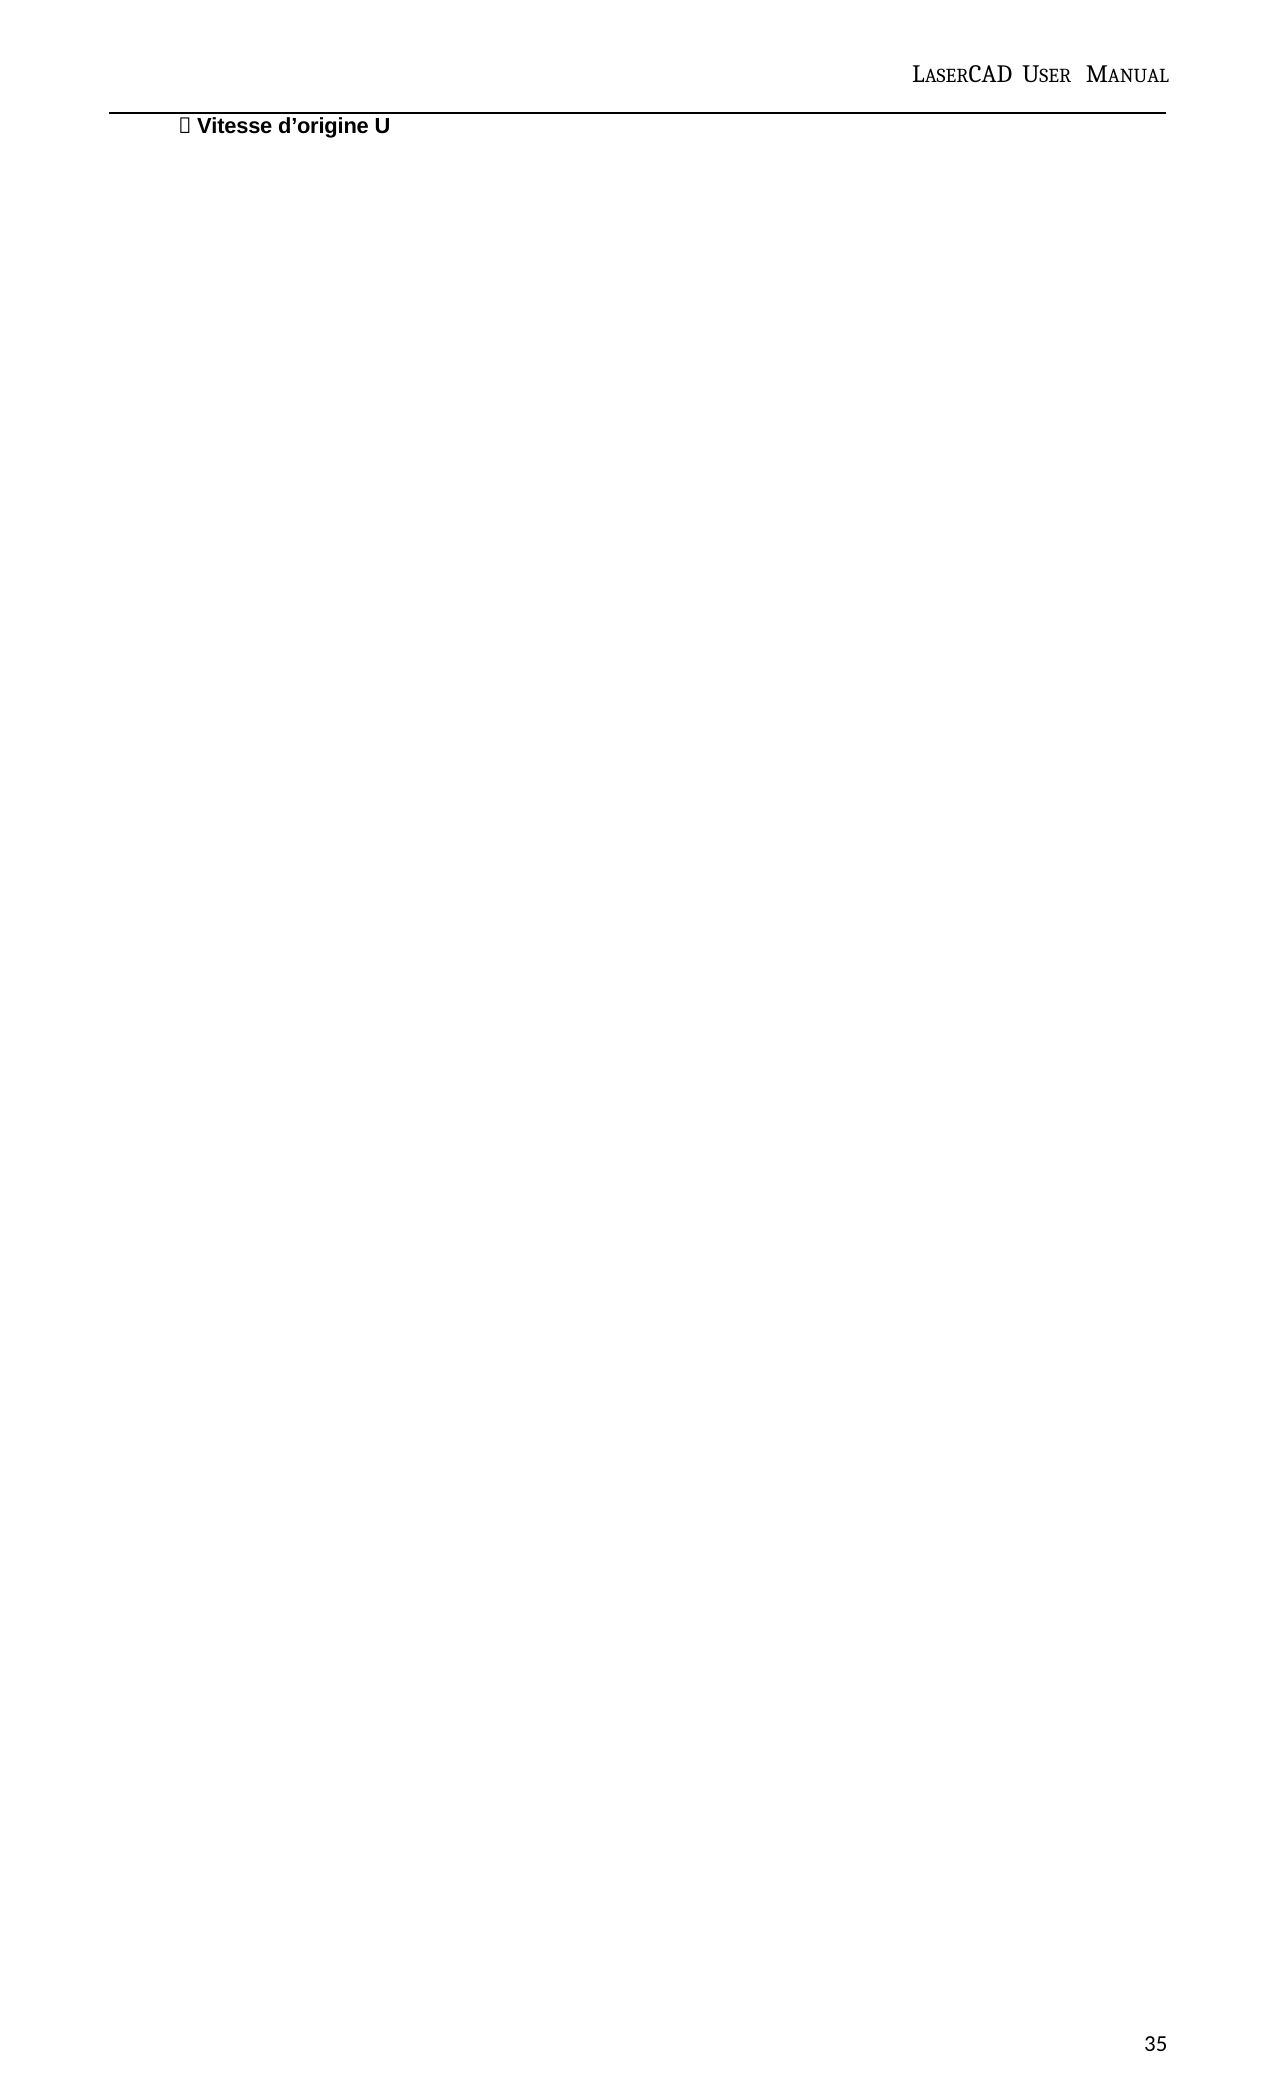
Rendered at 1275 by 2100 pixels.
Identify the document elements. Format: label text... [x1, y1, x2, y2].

text  Vitesse d’origine U [178, 110, 1181, 140]
